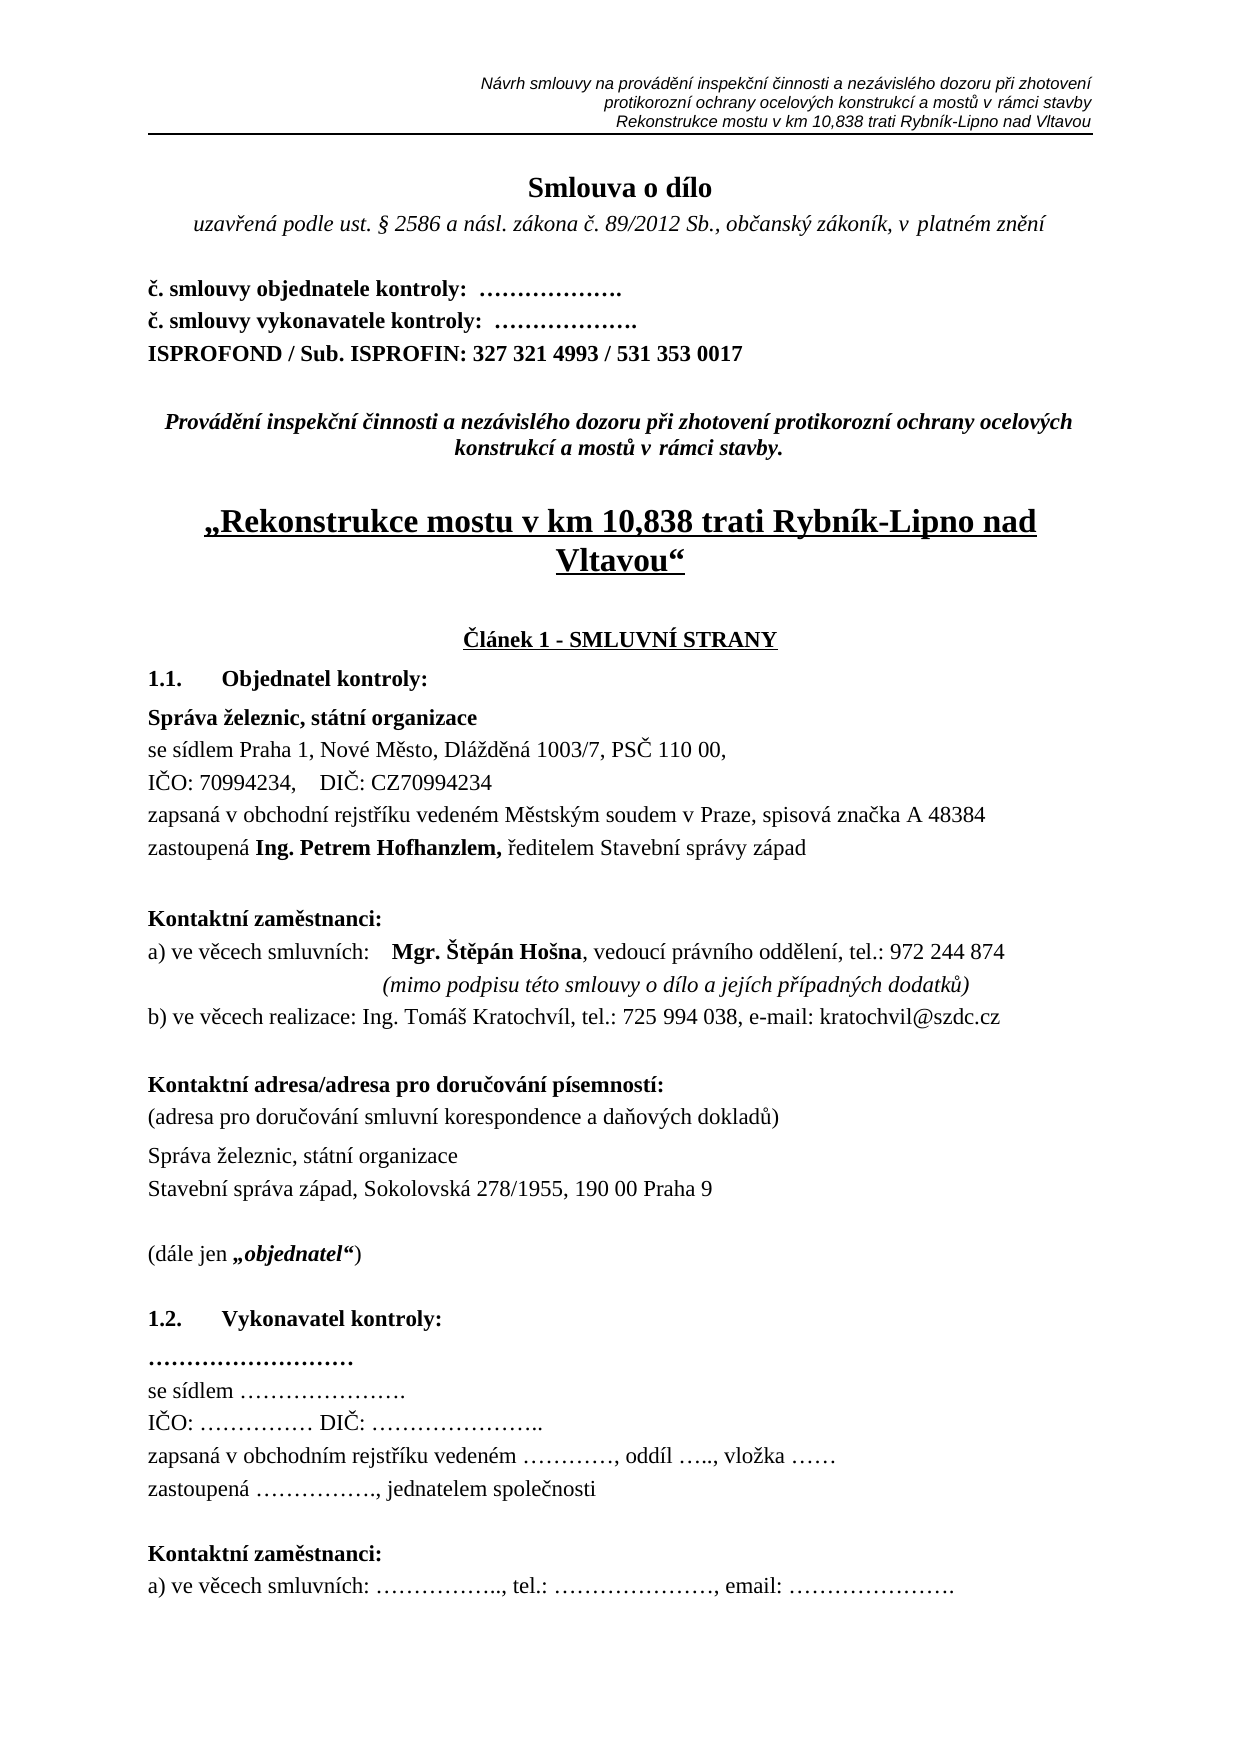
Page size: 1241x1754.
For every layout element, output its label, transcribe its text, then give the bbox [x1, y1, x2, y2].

text a) ve věcech smluvních: …………….., tel.: …………………, email: …………………. [148, 1572, 1093, 1599]
text zastoupená Ing. Petrem Hofhanzlem, ředitelem Stavební správy západ [148, 834, 1093, 860]
text Smlouva o dílo [148, 170, 1093, 203]
text ……………………… [148, 1344, 1093, 1371]
text IČO: 70994234, DIČ: CZ70994234 [148, 769, 1093, 795]
text zapsaná v obchodním rejstříku vedeném …………, oddíl ….., vložka …… [148, 1442, 1093, 1468]
text uzavřená podle ust. § 2586 a násl. zákona č. 89/2012 Sb., občanský zákoník, v platném znění [148, 210, 1093, 236]
text (mimo podpisu této smlouvy o dílo a jejích případných dodatků) [148, 971, 1093, 997]
text Kontaktní adresa/adresa pro doručování písemností: [148, 1071, 1093, 1097]
text Kontaktní zaměstnanci: [148, 905, 1093, 932]
text b) ve věcech realizace: Ing. Tomáš Kratochvíl, tel.: 725 994 038, e-mail: kratochvil@szdc.cz [148, 1003, 1093, 1029]
text (adresa pro doručování smluvní korespondence a daňových dokladů) [148, 1103, 1093, 1130]
text ISPROFOND / Sub. ISPROFIN: 327 321 4993 / 531 353 0017 [148, 340, 1093, 366]
text „Rekonstrukce mostu v km 10,838 trati Rybník-Lipno nad Vltavou“ [148, 502, 1093, 578]
text Správa železnic, státní organizace [148, 1142, 1093, 1169]
text zapsaná v obchodní rejstříku vedeném Městským soudem v Praze, spisová značka A 48384 [148, 801, 1093, 828]
text č. smlouvy vykonavatele kontroly: ………………. [148, 307, 1093, 334]
text Správa železnic, státní organizace [148, 703, 1093, 730]
text Kontaktní zaměstnanci: [148, 1540, 1093, 1566]
text č. smlouvy objednatele kontroly: ………………. [148, 275, 1093, 301]
text Článek 1 - SMLUVNÍ STRANY [148, 626, 1093, 652]
text se sídlem …………………. [148, 1377, 1093, 1403]
text IČO: …………… DIČ: ………………….. [148, 1409, 1093, 1436]
text a) ve věcech smluvních: Mgr. Štěpán Hošna, vedoucí právního oddělení, tel.: 972 244 874 [148, 938, 1093, 964]
text (dále jen „objednatel“) [148, 1240, 1093, 1266]
text se sídlem Praha 1, Nové Město, Dlážděná 1003/7, PSČ 110 00, [148, 736, 1093, 762]
text Stavební správa západ, Sokolovská 278/1955, 190 00 Praha 9 [148, 1175, 1093, 1201]
text zastoupená ……………., jednatelem společnosti [148, 1474, 1093, 1501]
text 1.2. Vykonavatel kontroly: [148, 1305, 1093, 1332]
text 1.1. Objednatel kontroly: [148, 665, 1093, 691]
text Provádění inspekční činnosti a nezávislého dozoru při zhotovení protikorozní ochrany ocelových konstrukcí a mostů v rámci stavby. [148, 408, 1093, 460]
